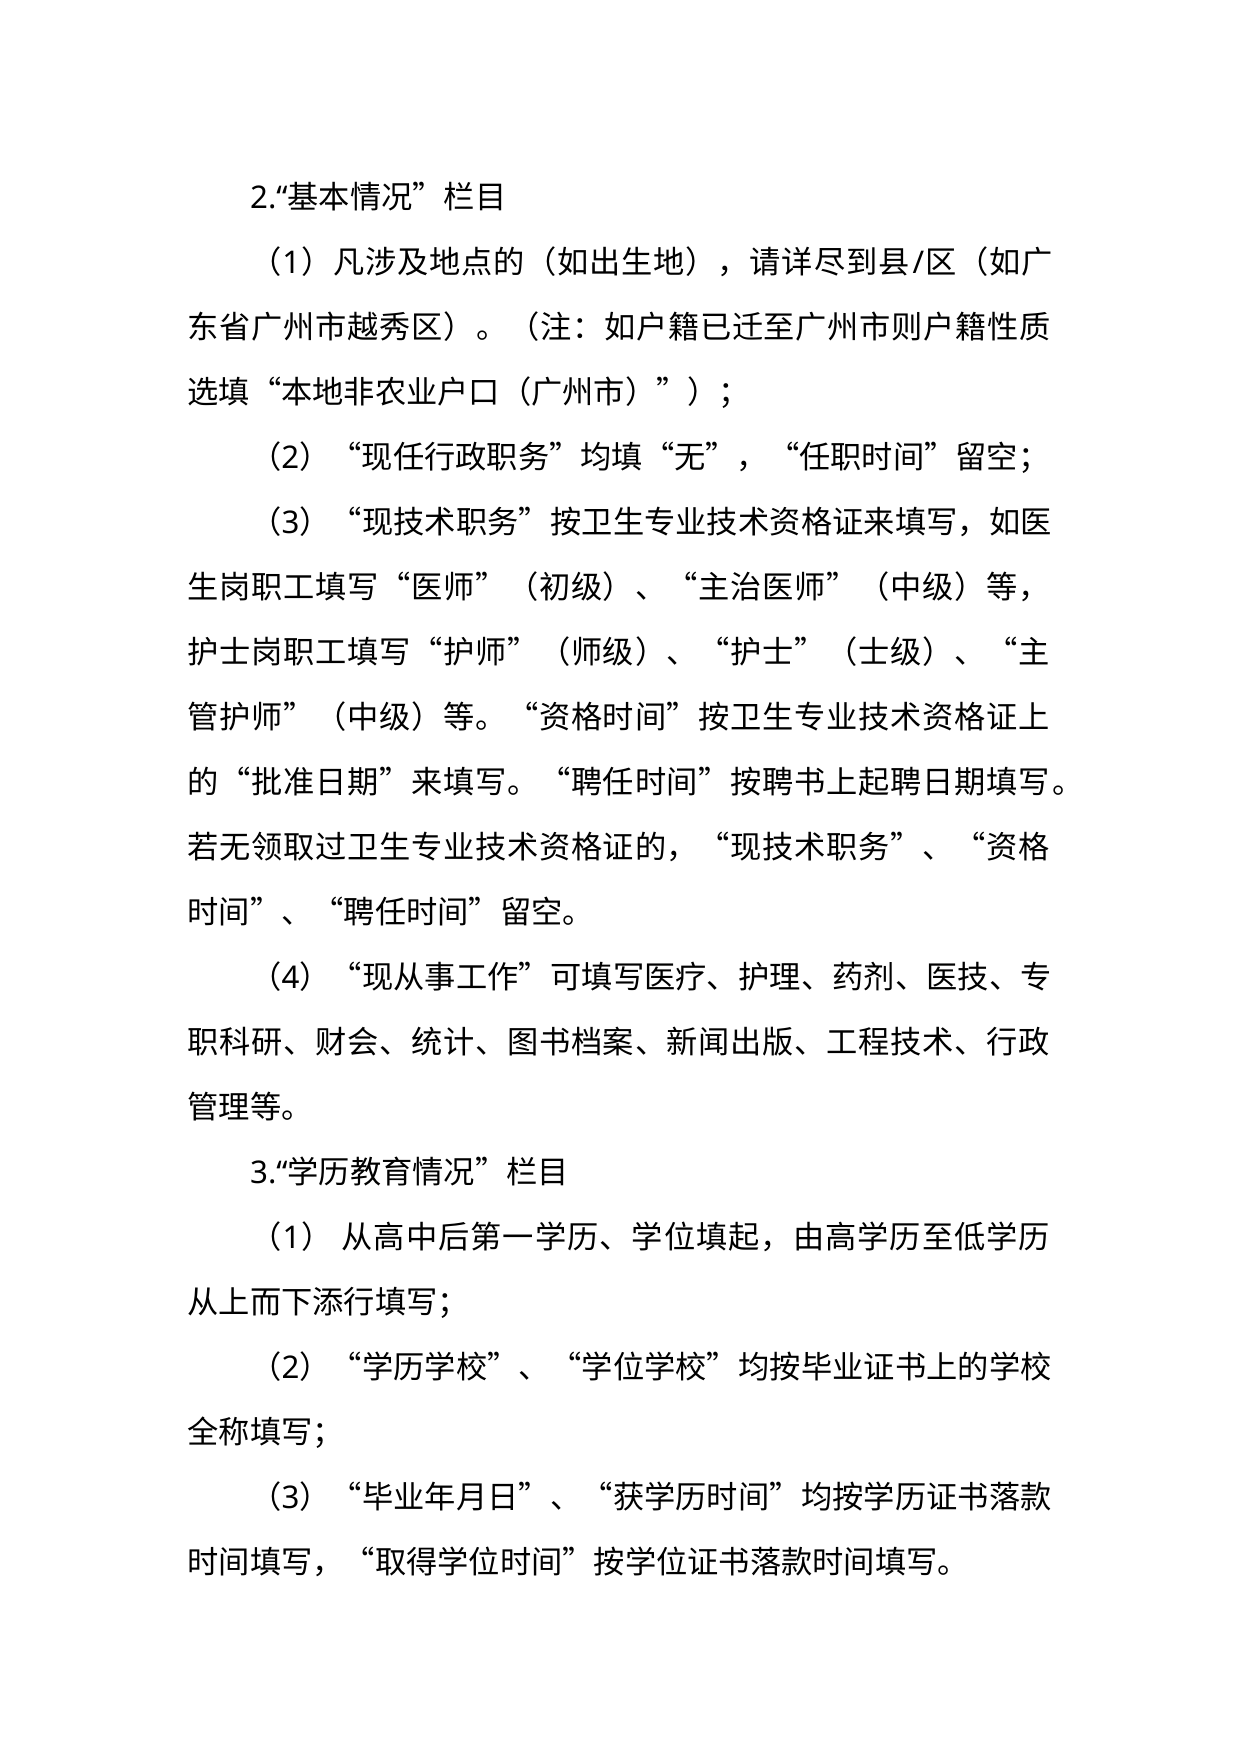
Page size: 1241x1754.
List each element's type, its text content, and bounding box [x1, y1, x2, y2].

text 2.“基本情况”栏目 [187, 162, 1053, 227]
text （2）“现任行政职务”均填“无”，“任职时间”留空； [187, 422, 1053, 487]
text （4）“现从事工作”可填写医疗、护理、药剂、医技、专职科研、财会、统计、图书档案、新闻出版、工程技术、行政管理等。 [187, 942, 1053, 1137]
text （3）“现技术职务”按卫生专业技术资格证来填写，如医生岗职工填写“医师”（初级）、“主治医师”（中级）等，护士岗职工填写“护师”（师级）、“护士”（士级）、“主管护师”（中级）等。“资格时间”按卫生专业技术资格证上的“批准日期”来填写。“聘任时间”按聘书上起聘日期填写。若无领取过卫生专业技术资格证的，“现技术职务”、“资格时间”、“聘任时间”留空。 [187, 487, 1053, 942]
text （1） 从高中后第一学历、学位填起，由高学历至低学历从上而下添行填写； [187, 1202, 1053, 1332]
text （1）凡涉及地点的（如出生地），请详尽到县/区（如广东省广州市越秀区）。（注：如户籍已迁至广州市则户籍性质选填“本地非农业户口（广州市）”）； [187, 227, 1053, 422]
text （3）“毕业年月日”、“获学历时间”均按学历证书落款时间填写，“取得学位时间”按学位证书落款时间填写。 [187, 1462, 1053, 1592]
text 3.“学历教育情况”栏目 [187, 1137, 1053, 1202]
text （2）“学历学校”、“学位学校”均按毕业证书上的学校全称填写； [187, 1332, 1053, 1462]
